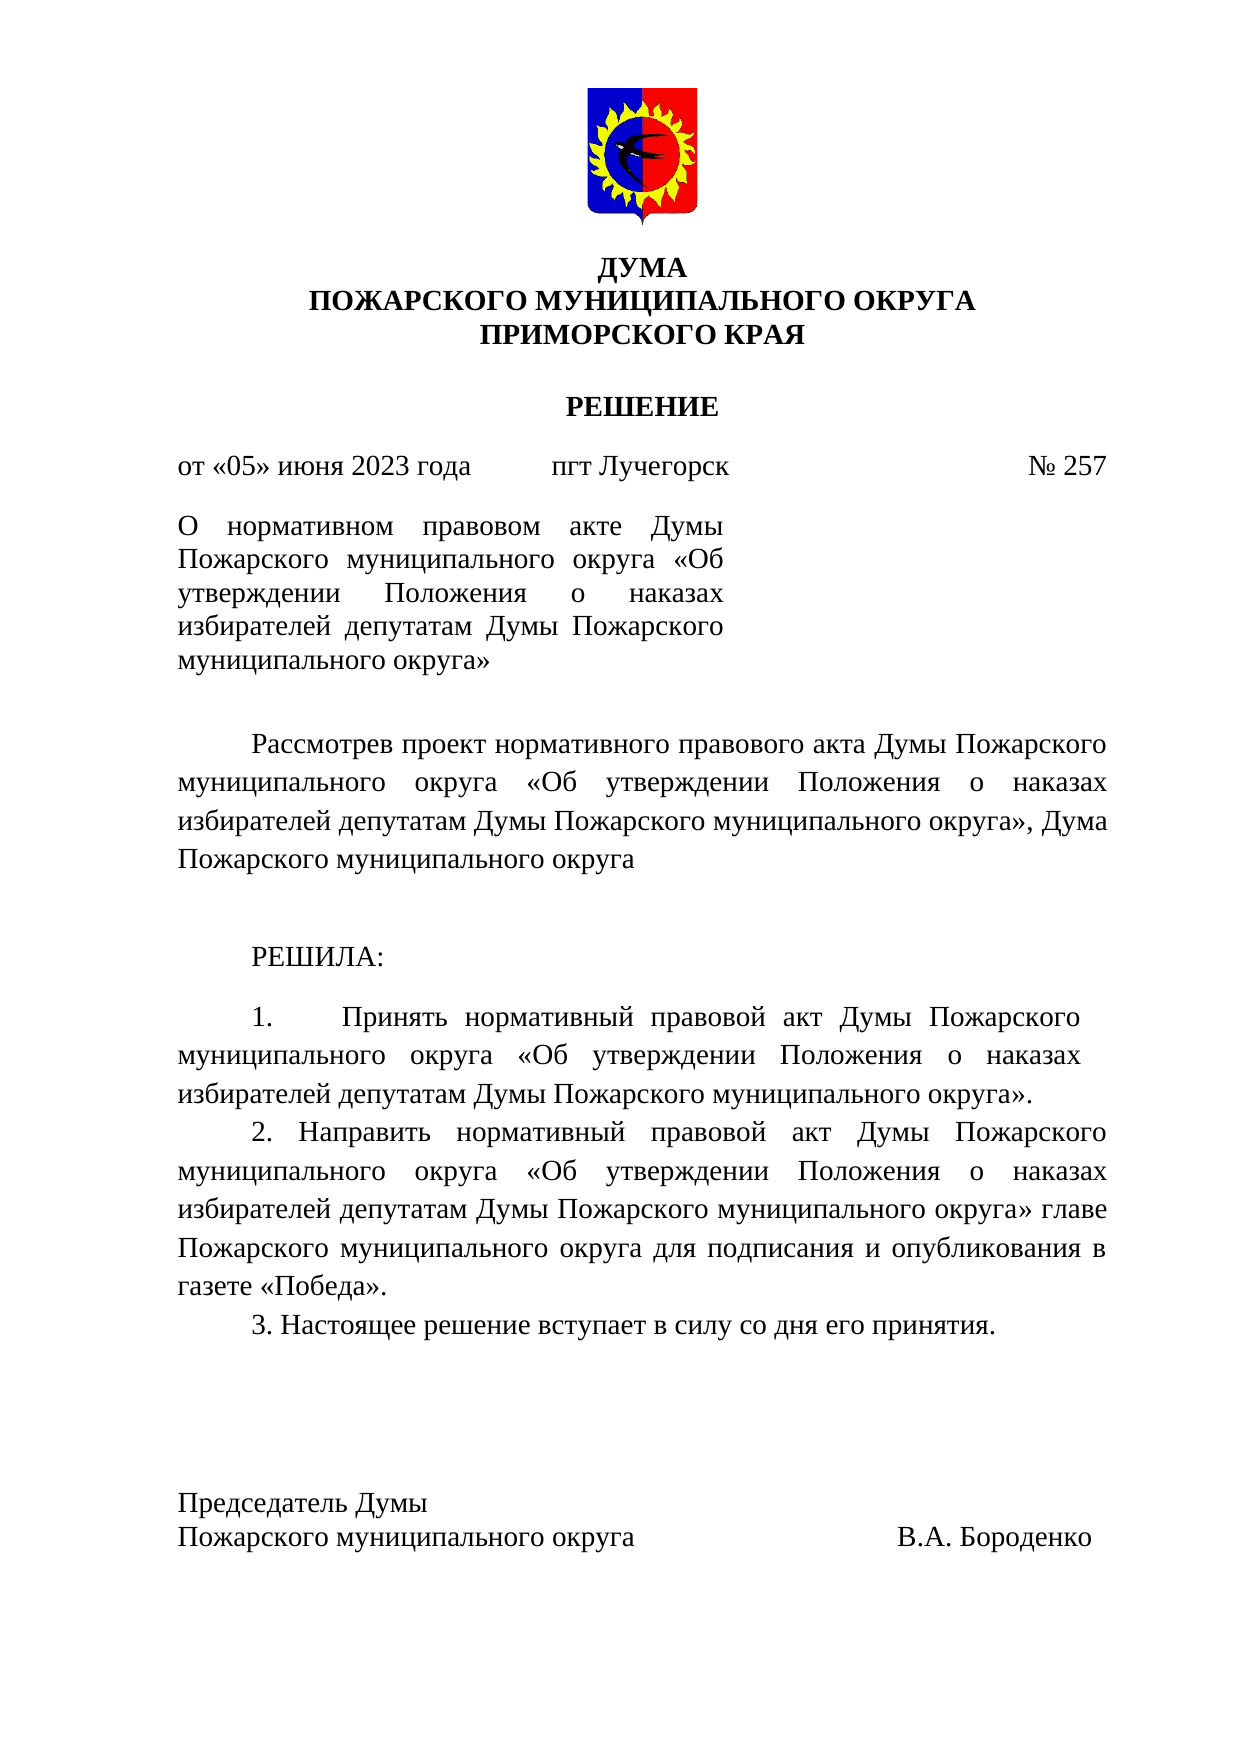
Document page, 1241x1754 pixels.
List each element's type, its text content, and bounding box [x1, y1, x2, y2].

text РЕШЕНИЕ [177, 389, 1107, 423]
text РЕШИЛА: [177, 939, 1107, 973]
text ПРИМОРСКОГО КРАЯ [177, 317, 1107, 351]
text 3. Настоящее решение вступает в силу со дня его принятия. [177, 1307, 1107, 1341]
text Рассмотрев проект нормативного правового акта Думы Пожарского муниципального округа «Об утверждении Положения о наказах избирателей депутатам Думы Пожарского муниципального округа», Дума Пожарского муниципального округа [177, 726, 1108, 875]
text 2. Направить нормативный правовой акт Думы Пожарского муниципального округа «Об утверждении Положения о наказах избирателей депутатам Думы Пожарского муниципального округа» главе Пожарского муниципального округа для подписания и опубликования в газете «Победа». [177, 1114, 1107, 1302]
text Пожарского муниципального округа В.А. Бороденко [177, 1519, 1107, 1552]
list Принять нормативный правовой акт Думы Пожарского муниципального округа «Об утверждении Положения о наказах избирателей депутатам Думы Пожарского муниципального округа». [177, 999, 1081, 1109]
text О нормативном правовом акте Думы Пожарского муниципального округа «Об утверждении Положения о наказах избирателей депутатам Думы Пожарского муниципального округа» [177, 508, 724, 676]
text Председатель Думы [177, 1485, 1107, 1519]
text ПОЖАРСКОГО МУНИЦИПАЛЬНОГО ОКРУГА [177, 283, 1107, 317]
text ДУМА [177, 250, 1107, 283]
text от «05» июня 2023 года пгт Лучегорск № 257 [177, 448, 1107, 482]
picture [587, 88, 698, 225]
